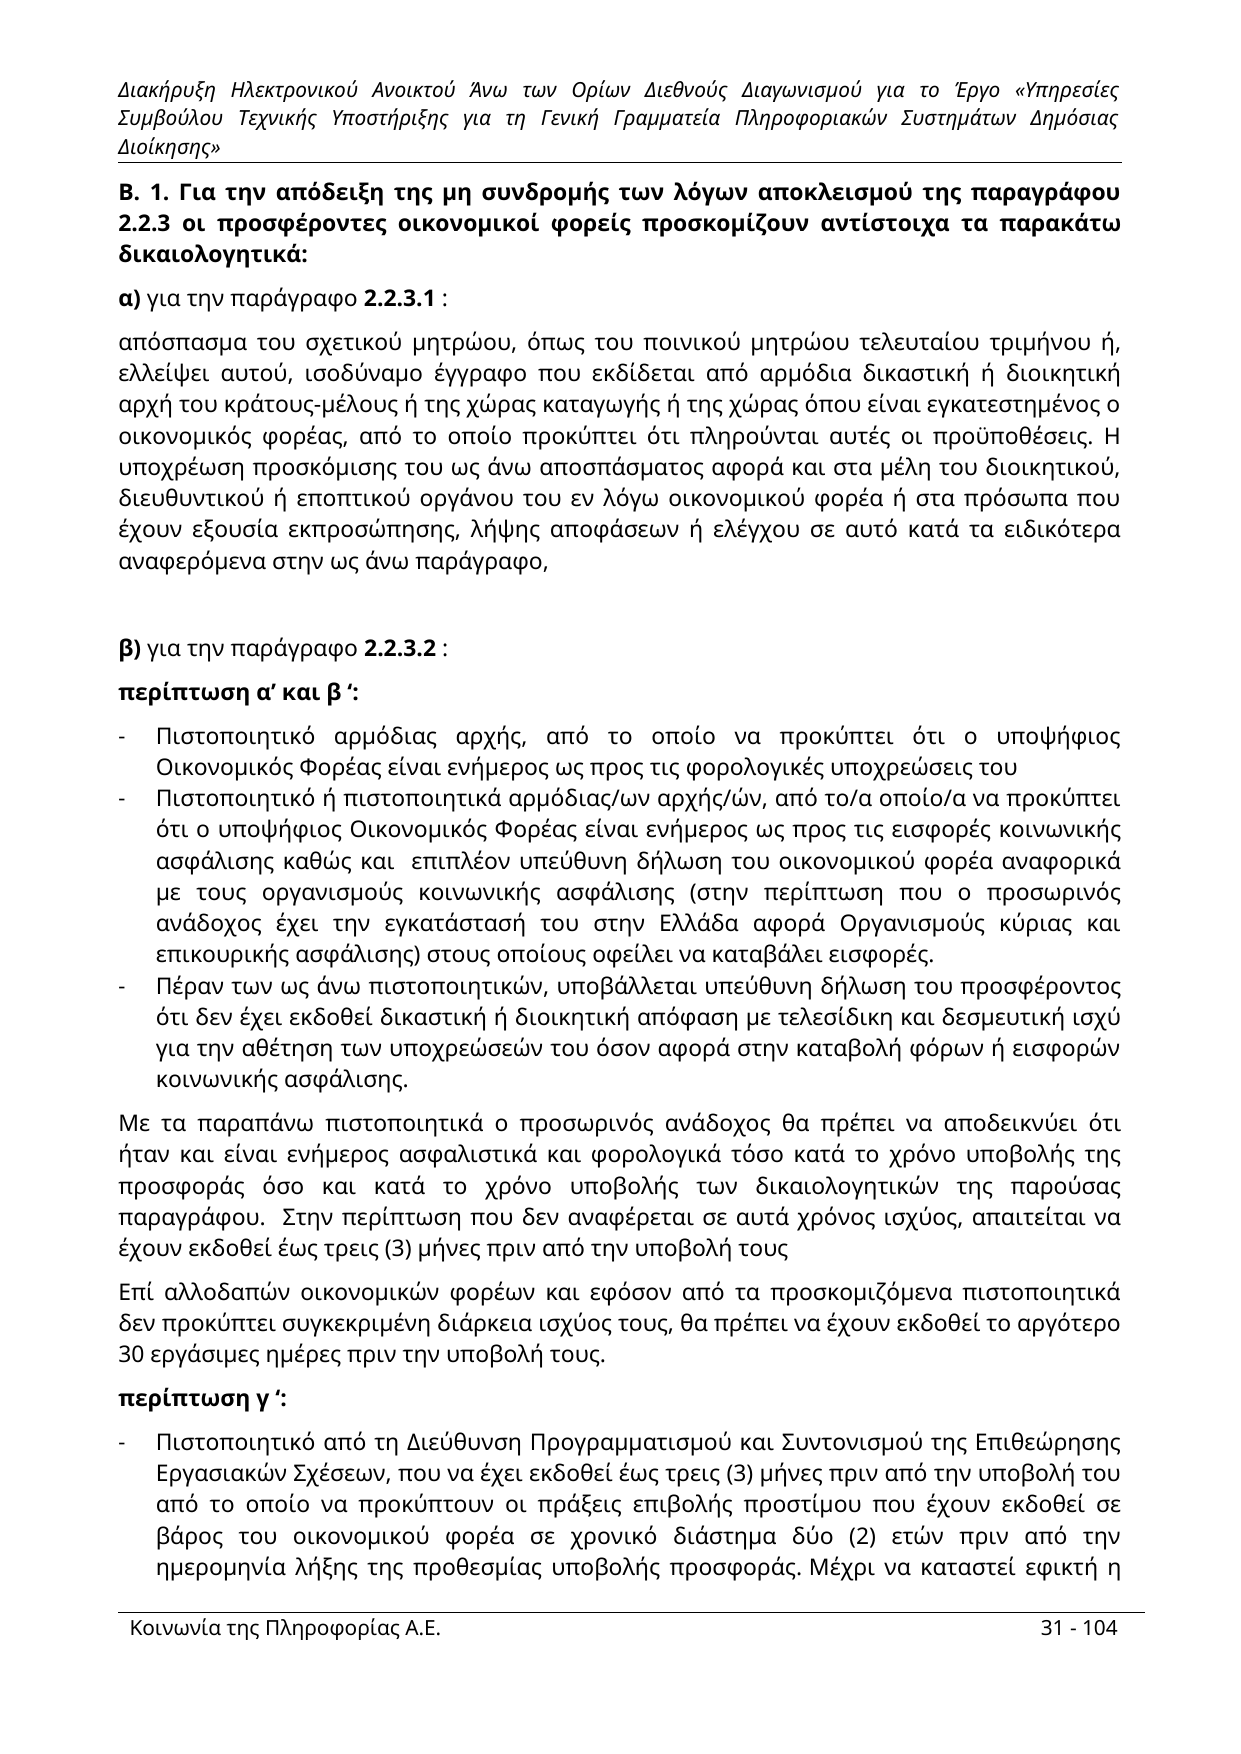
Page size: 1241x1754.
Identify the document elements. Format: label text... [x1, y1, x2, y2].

list Πέραν των ως άνω πιστοποιητικών, υποβάλλεται υπεύθυνη δήλωση του προσφέροντος ότι δεν έχει εκδοθεί δικαστική ή διοικητική απόφαση με τελεσίδικη και δεσμευτική ισχύ για την αθέτηση των υποχρεώσεών του όσον αφορά στην καταβολή φόρων ή εισφορών κοινωνικής ασφάλισης. [118, 970, 1122, 1095]
text β) για την παράγραφο ‎2.2.3.2 : [118, 632, 1122, 663]
text Β. 1. Για την απόδειξη της μη συνδρομής των λόγων αποκλεισμού της παραγράφου ‎2.2.3 οι προσφέροντες οικονομικοί φορείς προσκομίζουν αντίστοιχα τα παρακάτω δικαιολογητικά: [118, 176, 1122, 270]
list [118, 1426, 1122, 1582]
text α) για την παράγραφο ‎2.2.3.1 : [118, 282, 1122, 313]
text περίπτωση α’ και β ‘: [118, 676, 1122, 707]
text Επί αλλοδαπών οικονομικών φορέων και εφόσον από τα προσκομιζόμενα πιστοποιητικά δεν προκύπτει συγκεκριμένη διάρκεια ισχύος τους, θα πρέπει να έχουν εκδοθεί το αργότερο 30 εργάσιμες ημέρες πριν την υποβολή τους. [118, 1276, 1122, 1370]
text Με τα παραπάνω πιστοποιητικά ο προσωρινός ανάδοχος θα πρέπει να αποδεικνύει ότι ήταν και είναι ενήμερος ασφαλιστικά και φορολογικά τόσο κατά το χρόνο υποβολής της προσφοράς όσο και κατά το χρόνο υποβολής των δικαιολογητικών της παρούσας παραγράφου. Στην περίπτωση που δεν αναφέρεται σε αυτά χρόνος ισχύος, απαιτείται να έχουν εκδοθεί έως τρεις (3) μήνες πριν από την υποβολή τους [118, 1107, 1122, 1263]
text απόσπασμα του σχετικού μητρώου, όπως του ποινικού μητρώου τελευταίου τριμήνου ή, ελλείψει αυτού, ισοδύναμο έγγραφο που εκδίδεται από αρμόδια δικαστική ή διοικητική αρχή του κράτους-μέλους ή της χώρας καταγωγής ή της χώρας όπου είναι εγκατεστημένος ο οικονομικός φορέας, από το οποίο προκύπτει ότι πληρούνται αυτές οι προϋποθέσεις. Η υποχρέωση προσκόμισης του ως άνω αποσπάσματος αφορά και στα μέλη του διοικητικού, διευθυντικού ή εποπτικού οργάνου του εν λόγω οικονομικού φορέα ή στα πρόσωπα που έχουν εξουσία εκπροσώπησης, λήψης αποφάσεων ή ελέγχου σε αυτό κατά τα ειδικότερα αναφερόμενα στην ως άνω παράγραφο, [118, 326, 1122, 576]
list Πιστοποιητικό αρμόδιας αρχής, από το οποίο να προκύπτει ότι ο υποψήφιος Οικονομικός Φορέας είναι ενήμερος ως προς τις φορολογικές υποχρεώσεις του [118, 720, 1122, 782]
list Πιστοποιητικό ή πιστοποιητικά αρμόδιας/ων αρχής/ών, από το/α οποίο/α να προκύπτει ότι ο υποψήφιος Οικονομικός Φορέας είναι ενήμερος ως προς τις εισφορές κοινωνικής ασφάλισης καθώς και επιπλέον υπεύθυνη δήλωση του οικονομικού φορέα αναφορικά με τους οργανισμούς κοινωνικής ασφάλισης (στην περίπτωση που ο προσωρινός ανάδοχος έχει την εγκατάστασή του στην Ελλάδα αφορά Οργανισμούς κύριας και επικουρικής ασφάλισης) στους οποίους οφείλει να καταβάλει εισφορές. [118, 782, 1122, 970]
text περίπτωση γ ‘: [118, 1382, 1122, 1413]
